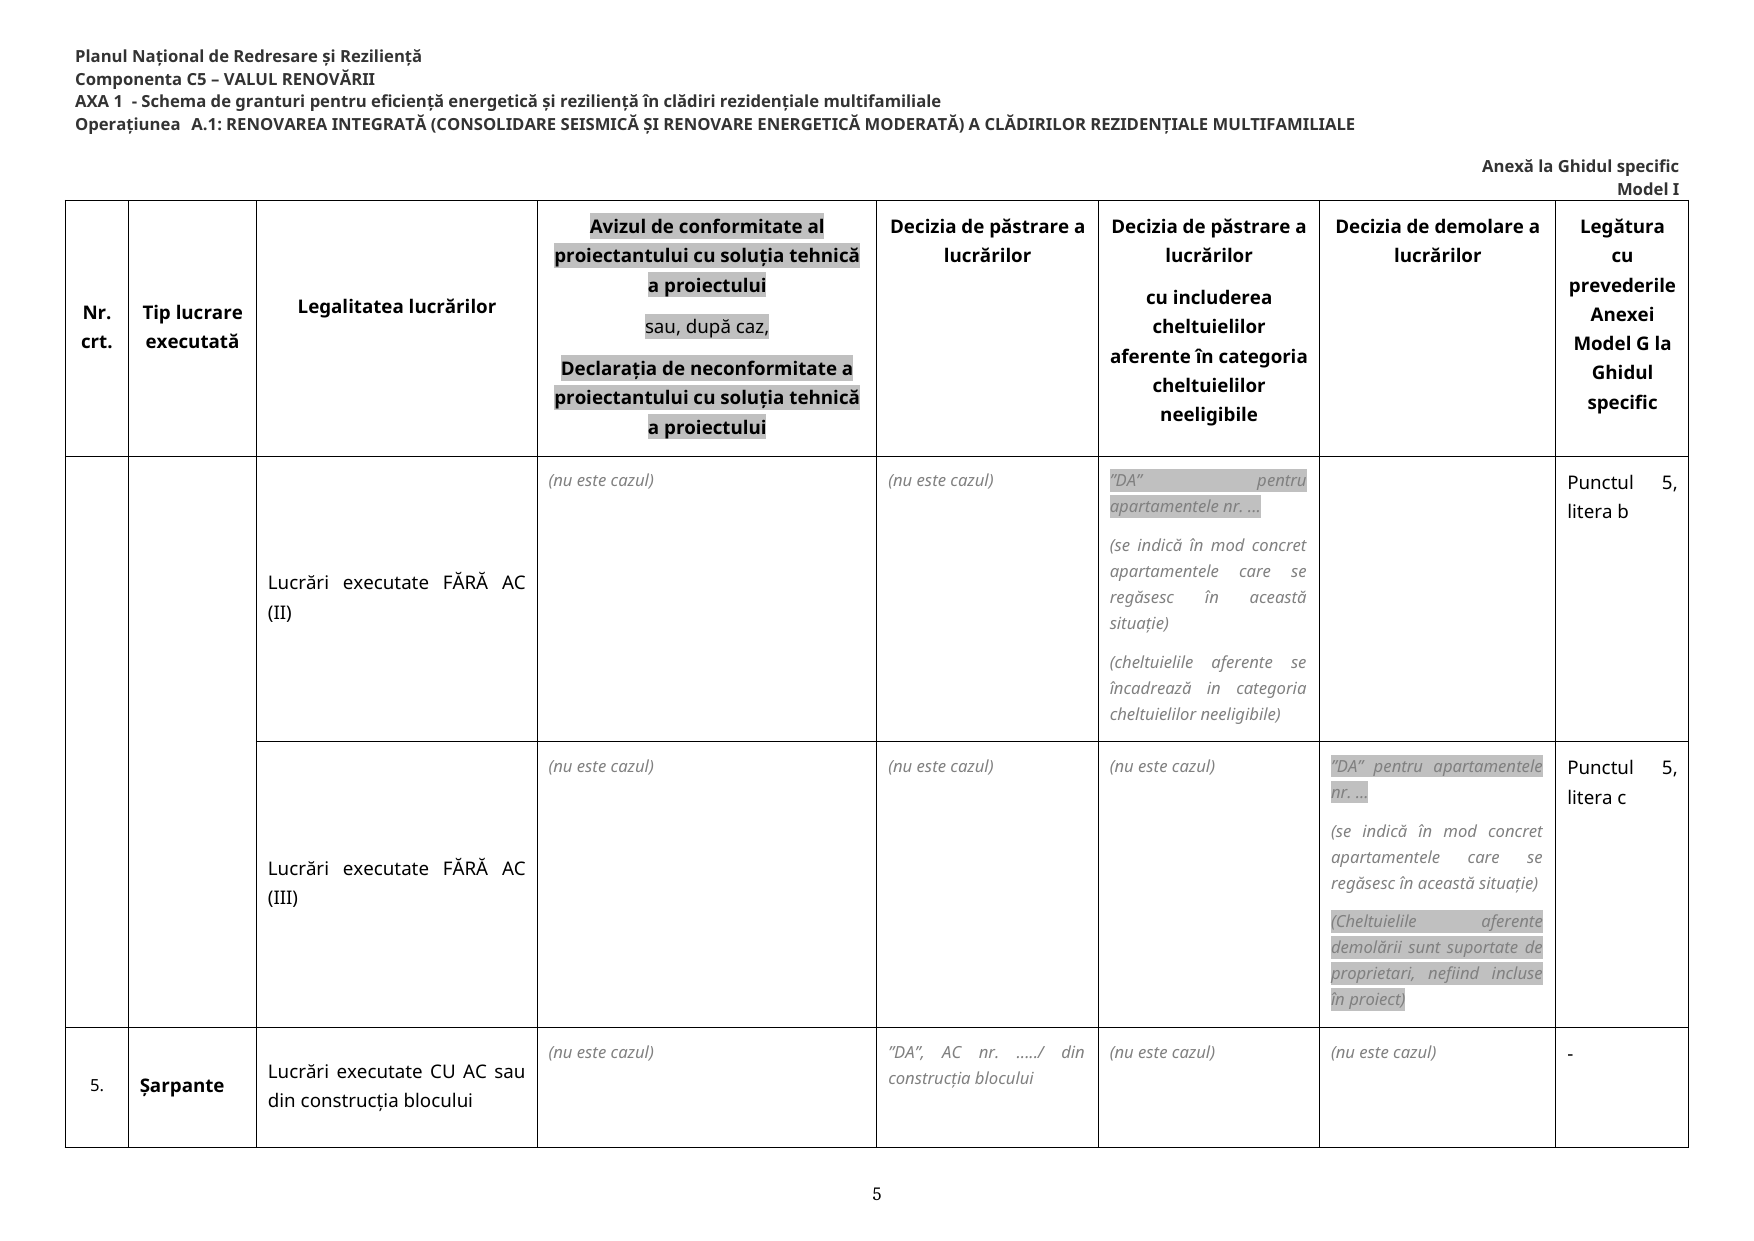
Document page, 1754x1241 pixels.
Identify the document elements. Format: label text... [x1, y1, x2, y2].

table_cell Punctul 5, litera c [1556, 742, 1688, 1027]
table_header Decizia de demolare a lucrărilor [1320, 201, 1555, 456]
table_cell (nu este cazul) [1099, 742, 1319, 1027]
table_cell Lucrări executate FĂRĂ AC (II) [257, 457, 537, 741]
table_cell ”DA”, AC nr. ...../ din construcția blocului [877, 1028, 1098, 1147]
table_cell 5. [66, 1028, 128, 1147]
table_cell [1320, 457, 1555, 741]
table_cell Șarpante [129, 1028, 256, 1147]
table_cell (nu este cazul) [1320, 1028, 1555, 1147]
table_cell (nu este cazul) [877, 457, 1098, 741]
table_cell (nu este cazul) [538, 742, 876, 1027]
table_header Legalitatea lucrărilor [257, 201, 537, 456]
table_cell Lucrări executate FĂRĂ AC (III) [257, 742, 537, 1027]
table_header Decizia de păstrare a lucrărilor cu includerea cheltuielilor aferente în categoria cheltuielilor neeligibile [1099, 201, 1319, 456]
table_cell Punctul 5, litera b [1556, 457, 1688, 741]
table_header Tip lucrare executată [129, 201, 256, 456]
table_cell - [1556, 1028, 1688, 1147]
table_cell Lucrări executate CU AC sau din construcția blocului [257, 1028, 537, 1147]
table_header Legătura cu prevederile Anexei Model G la Ghidul specific [1556, 201, 1688, 456]
table_cell ”DA” pentru apartamentele nr. ... (se indică în mod concret apartamentele care se regăsesc în această situație) (cheltuielile aferente se încadrează in categoria cheltuielilor neeligibile) [1099, 457, 1319, 741]
table_cell (nu este cazul) [877, 742, 1098, 1027]
table_header Decizia de păstrare a lucrărilor [877, 201, 1098, 456]
table_header Avizul de conformitate al proiectantului cu soluția tehnică a proiectului sau, după caz, Declarația de neconformitate a proiectantului cu soluția tehnică a proiectului [538, 201, 876, 456]
table_cell (nu este cazul) [1099, 1028, 1319, 1147]
table_cell (nu este cazul) [538, 1028, 876, 1147]
table_header Nr. crt. [66, 201, 128, 456]
table_cell ”DA” pentru apartamentele nr. ... (se indică în mod concret apartamentele care se regăsesc în această situație) (Cheltuielile aferente demolării sunt suportate de proprietari, nefiind incluse în proiect) [1320, 742, 1555, 1027]
table_cell (nu este cazul) [538, 457, 876, 741]
